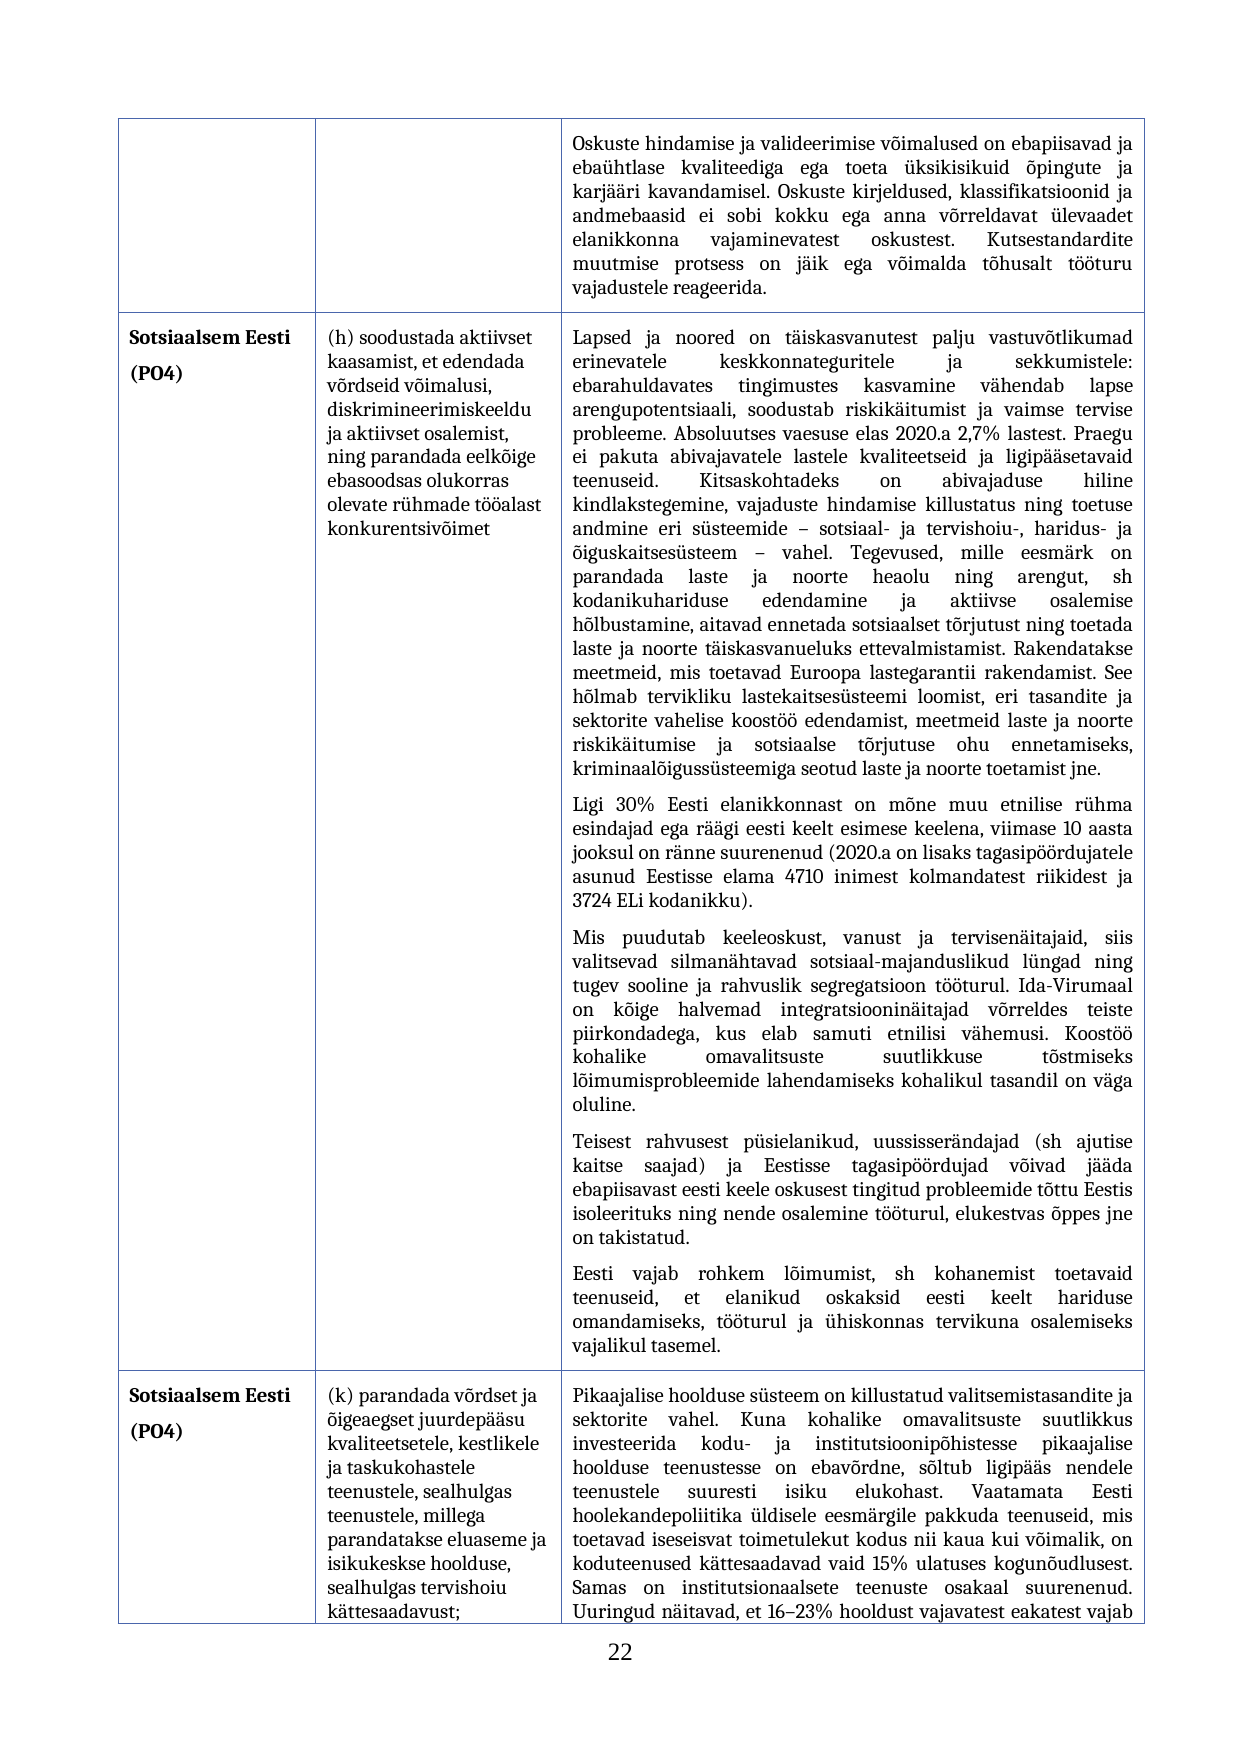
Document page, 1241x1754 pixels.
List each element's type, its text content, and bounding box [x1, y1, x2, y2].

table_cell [316, 119, 561, 312]
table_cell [562, 1371, 1144, 1623]
table_cell Sotsiaalsem Eesti (PO4) [119, 313, 315, 1370]
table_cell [119, 119, 315, 312]
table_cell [119, 1371, 315, 1623]
table_cell (h) soodustada aktiivset kaasamist, et edendada võrdseid võimalusi, diskrimineerimiskeeldu ja aktiivset osalemist, ning parandada eelkõige ebasoodsas olukorras olevate rühmade tööalast konkurentsivõimet [316, 313, 561, 1370]
table_cell Lapsed ja noored on täiskasvanutest palju vastuvõtlikumad erinevatele keskkonnateguritele ja sekkumistele: ebarahuldavates tingimustes kasvamine vähendab lapse arengupotentsiaali, soodustab riskikäitumist ja vaimse tervise probleeme. Absoluutses vaesuse elas 2020.a 2,7% lastest. Praegu ei pakuta abivajavatele lastele kvaliteetseid ja ligipääsetavaid teenuseid. Kitsaskohtadeks on abivajaduse hiline kindlakstegemine, vajaduste hindamise killustatus ning toetuse andmine eri süsteemide – sotsiaal- ja tervishoiu-, haridus- ja õiguskaitsesüsteem – vahel. Tegevused, mille eesmärk on parandada laste ja noorte heaolu ning arengut, sh kodanikuhariduse edendamine ja aktiivse osalemise hõlbustamine, aitavad ennetada sotsiaalset tõrjutust ning toetada laste ja noorte täiskasvanueluks ettevalmistamist. Rakendatakse meetmeid, mis toetavad Euroopa lastegarantii rakendamist. See hõlmab tervikliku lastekaitsesüsteemi loomist, eri tasandite ja sektorite vahelise koostöö edendamist, meetmeid laste ja noorte riskikäitumise ja sotsiaalse tõrjutuse ohu ennetamiseks, kriminaalõigussüsteemiga seotud laste ja noorte toetamist jne. Ligi 30% Eesti elanikkonnast on mõne muu etnilise rühma esindajad ega räägi eesti keelt esimese keelena, viimase 10 aasta jooksul on ränne suurenenud (2020.a on lisaks tagasipöördujatele asunud Eestisse elama 4710 inimest kolmandatest riikidest ja 3724 ELi kodanikku). Mis puudutab keeleoskust, vanust ja tervisenäitajaid, siis valitsevad silmanähtavad sotsiaal-majanduslikud lüngad ning tugev sooline ja rahvuslik segregatsioon tööturul. Ida-Virumaal on kõige halvemad integratsiooninäitajad võrreldes teiste piirkondadega, kus elab samuti etnilisi vähemusi. Koostöö kohalike omavalitsuste suutlikkuse tõstmiseks lõimumisprobleemide lahendamiseks kohalikul tasandil on väga oluline. Teisest rahvusest püsielanikud, uussisserändajad (sh ajutise kaitse saajad) ja Eestisse tagasipöördujad võivad jääda ebapiisavast eesti keele oskusest tingitud probleemide tõttu Eestis isoleerituks ning nende osalemine tööturul, elukestvas õppes jne on takistatud. Eesti vajab rohkem lõimumist, sh kohanemist toetavaid teenuseid, et elanikud oskaksid eesti keelt hariduse omandamiseks, tööturul ja ühiskonnas tervikuna osalemiseks vajalikul tasemel. [562, 313, 1144, 1370]
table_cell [316, 1371, 561, 1623]
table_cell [562, 119, 1144, 312]
